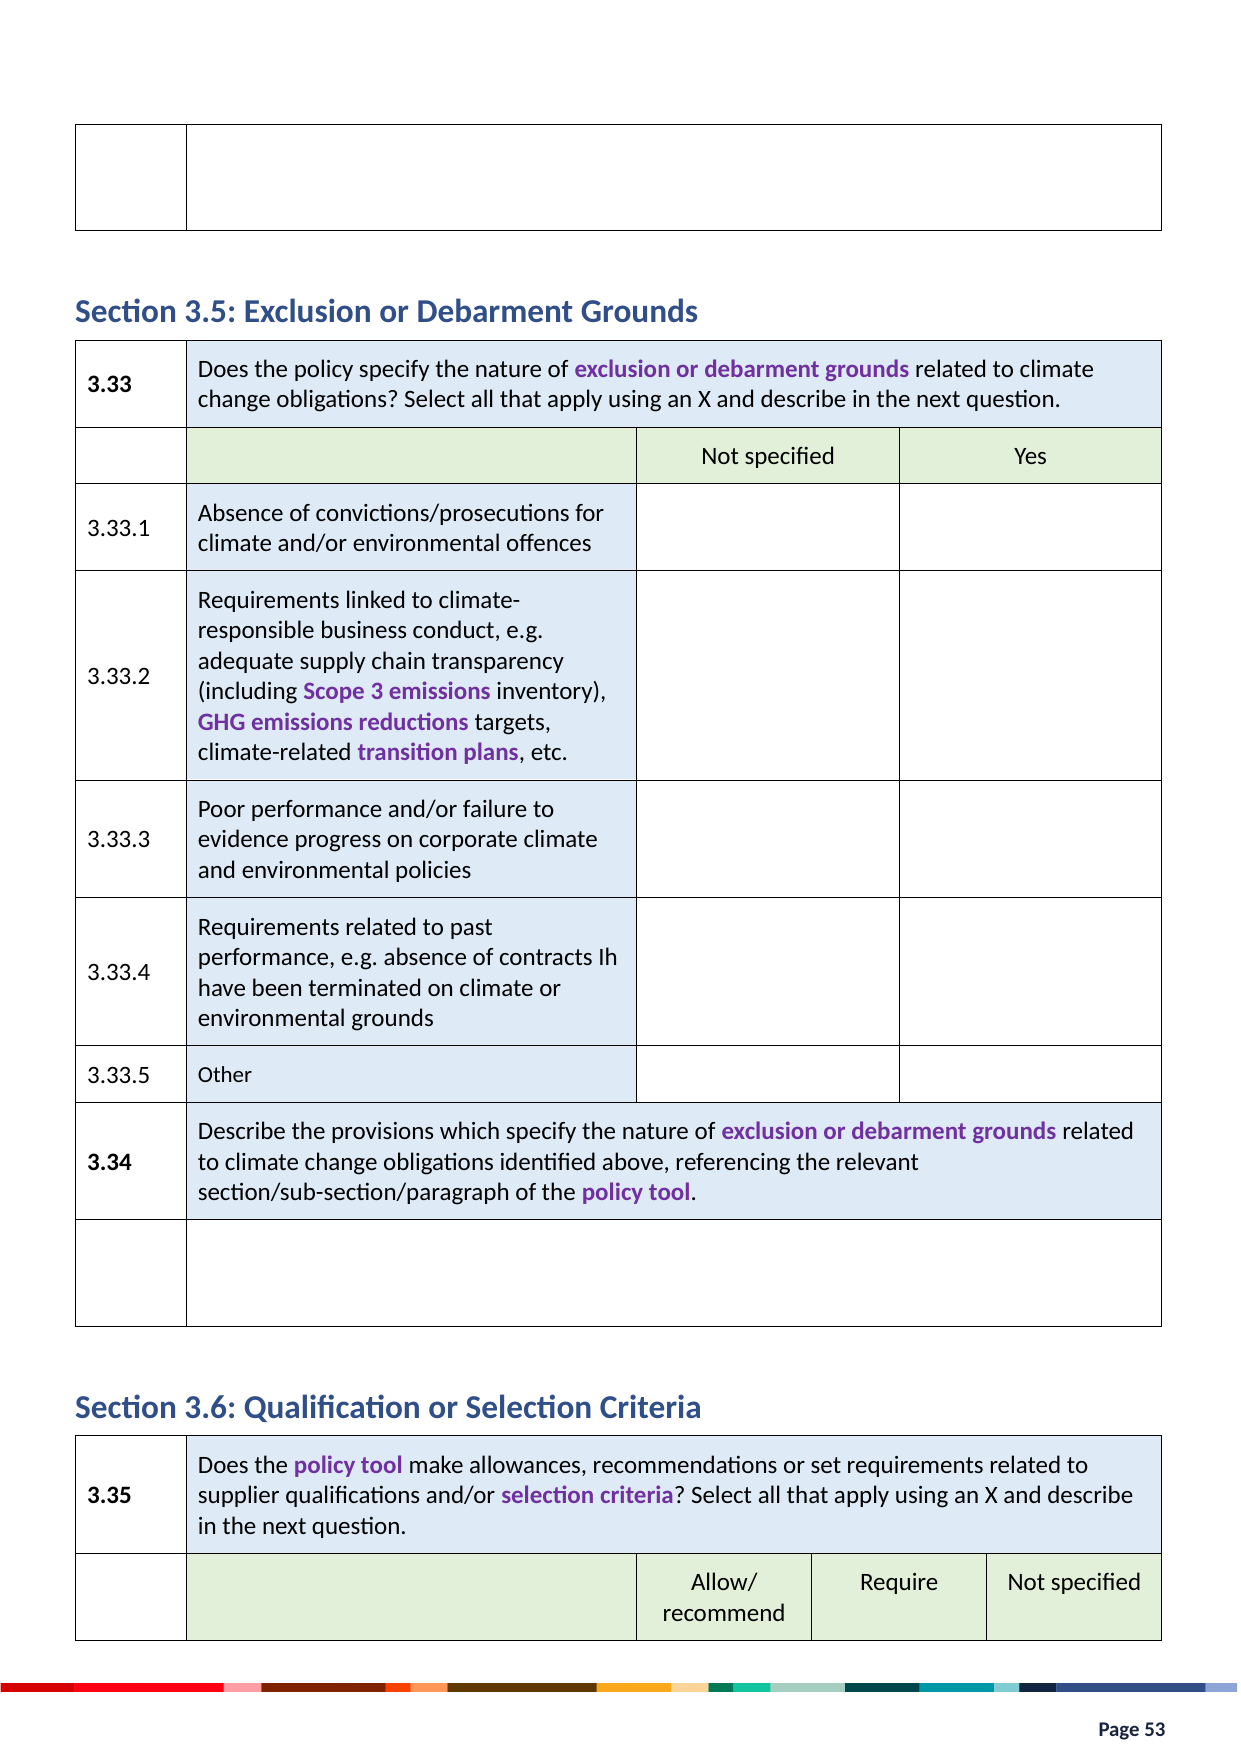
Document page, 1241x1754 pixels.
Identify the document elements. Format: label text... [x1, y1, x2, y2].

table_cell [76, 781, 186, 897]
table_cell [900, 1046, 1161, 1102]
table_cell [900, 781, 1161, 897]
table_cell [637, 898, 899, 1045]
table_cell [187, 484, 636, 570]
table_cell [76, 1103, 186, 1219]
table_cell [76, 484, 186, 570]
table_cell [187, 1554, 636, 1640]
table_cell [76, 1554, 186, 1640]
subtitle Section 3.6: Qualification or Selection Criteria [75, 1386, 1165, 1427]
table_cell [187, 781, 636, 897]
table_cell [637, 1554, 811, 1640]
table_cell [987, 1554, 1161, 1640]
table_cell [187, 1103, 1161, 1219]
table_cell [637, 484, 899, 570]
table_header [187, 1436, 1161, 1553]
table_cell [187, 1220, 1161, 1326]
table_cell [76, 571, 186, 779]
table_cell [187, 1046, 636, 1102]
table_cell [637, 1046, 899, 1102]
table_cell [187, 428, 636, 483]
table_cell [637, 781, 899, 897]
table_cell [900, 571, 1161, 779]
subtitle Section 3.5: Exclusion or Debarment Grounds [75, 291, 1165, 331]
picture [0, 1683, 1236, 1692]
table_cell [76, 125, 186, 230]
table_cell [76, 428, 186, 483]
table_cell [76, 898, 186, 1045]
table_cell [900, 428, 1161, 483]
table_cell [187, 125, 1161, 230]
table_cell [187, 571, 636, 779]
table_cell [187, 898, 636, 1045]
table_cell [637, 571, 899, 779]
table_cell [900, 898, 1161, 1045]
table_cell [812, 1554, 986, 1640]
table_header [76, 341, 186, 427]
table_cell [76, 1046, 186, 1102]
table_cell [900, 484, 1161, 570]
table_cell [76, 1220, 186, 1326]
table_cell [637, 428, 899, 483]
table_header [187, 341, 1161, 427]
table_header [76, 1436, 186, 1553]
